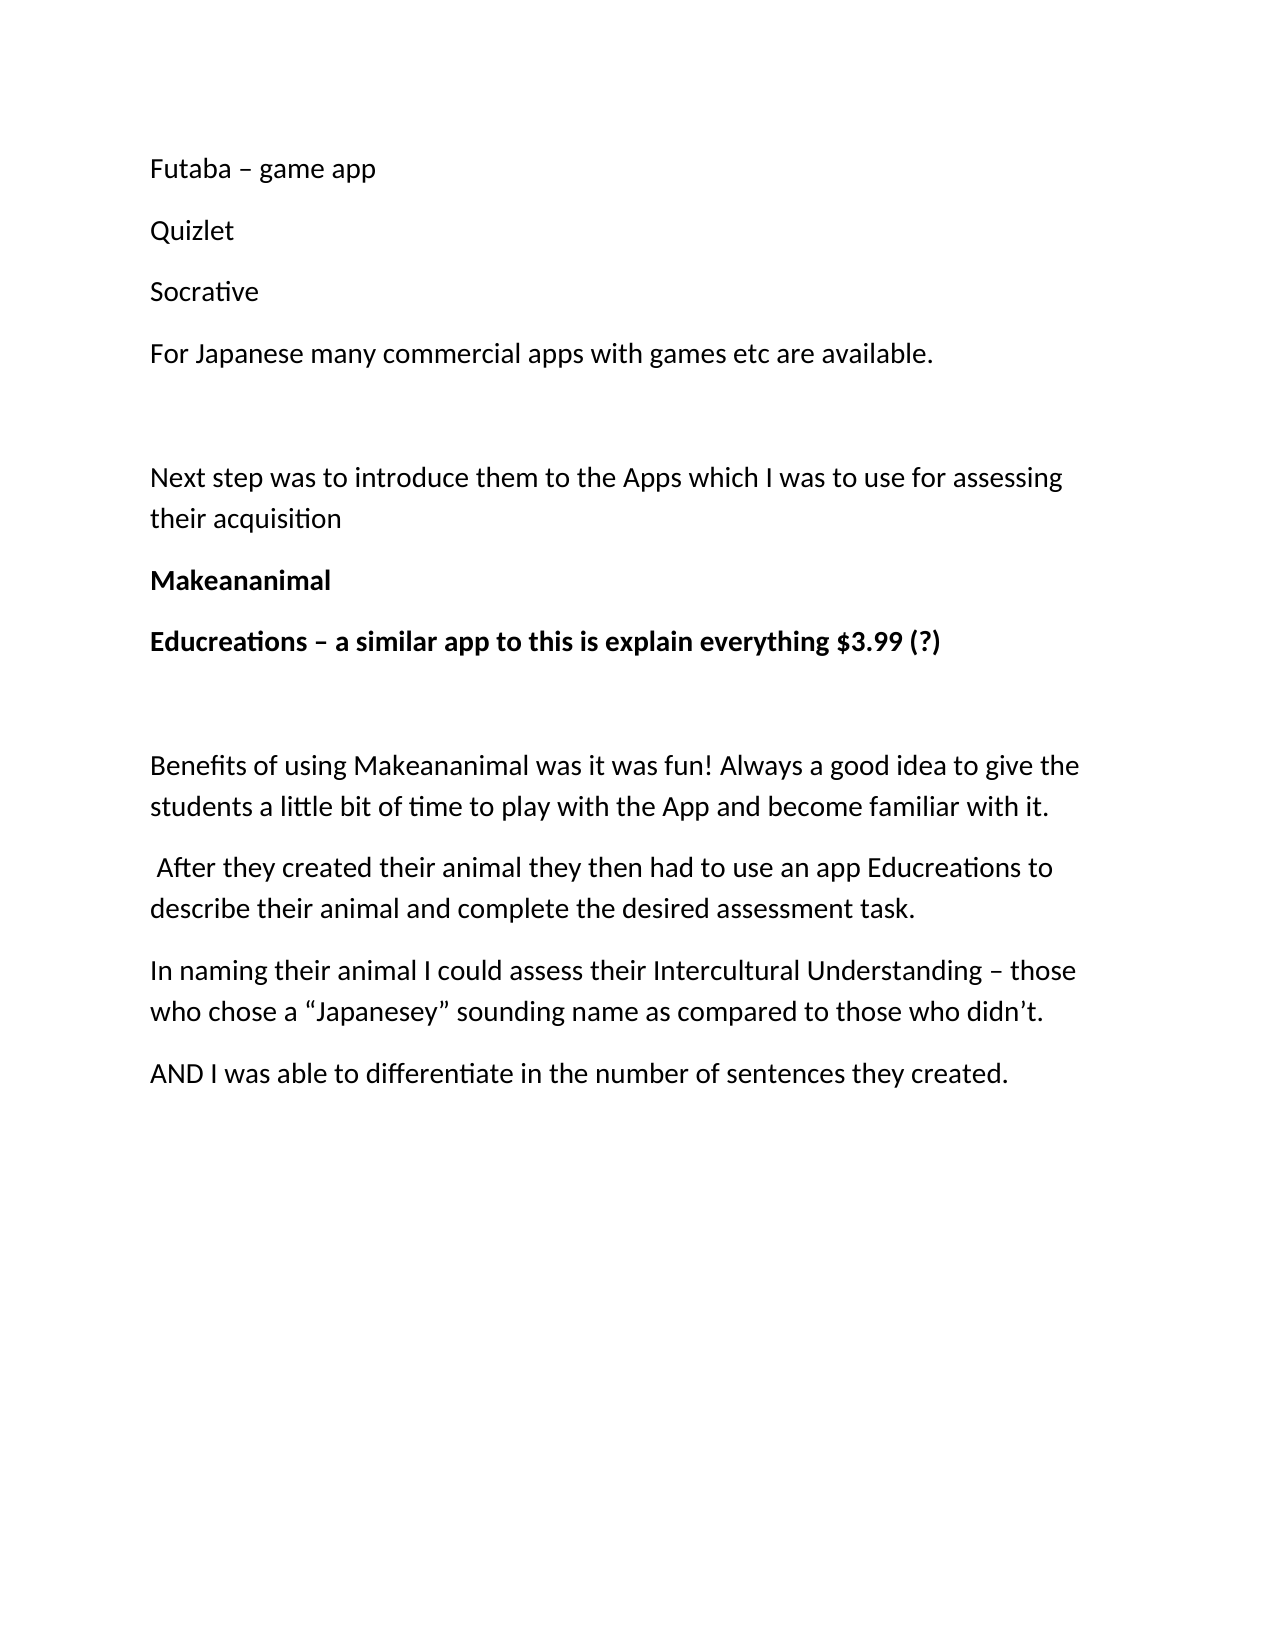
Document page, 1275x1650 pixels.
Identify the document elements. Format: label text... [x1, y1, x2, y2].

text Makeananimal [150, 562, 1125, 597]
text Socrative [150, 273, 1125, 309]
text Next step was to introduce them to the Apps which I was to use for assessing their acquisition [150, 459, 1125, 535]
text Quizlet [150, 212, 1125, 247]
text Benefits of using Makeananimal was it was fun! Always a good idea to give the students a little bit of time to play with the App and become familiar with it. [150, 747, 1125, 823]
text In naming their animal I could assess their Intercultural Understanding – those who chose a “Japanesey” sounding name as compared to those who didn’t. [150, 952, 1125, 1029]
text Educreations – a similar app to this is explain everything $3.99 (?) [150, 623, 1125, 659]
text For Japanese many commercial apps with games etc are available. [150, 335, 1125, 371]
text Futaba – game app [150, 150, 1125, 186]
text After they created their animal they then had to use an app Educreations to describe their animal and complete the desired assessment task. [150, 849, 1125, 926]
text AND I was able to differentiate in the number of sentences they created. [150, 1055, 1125, 1091]
